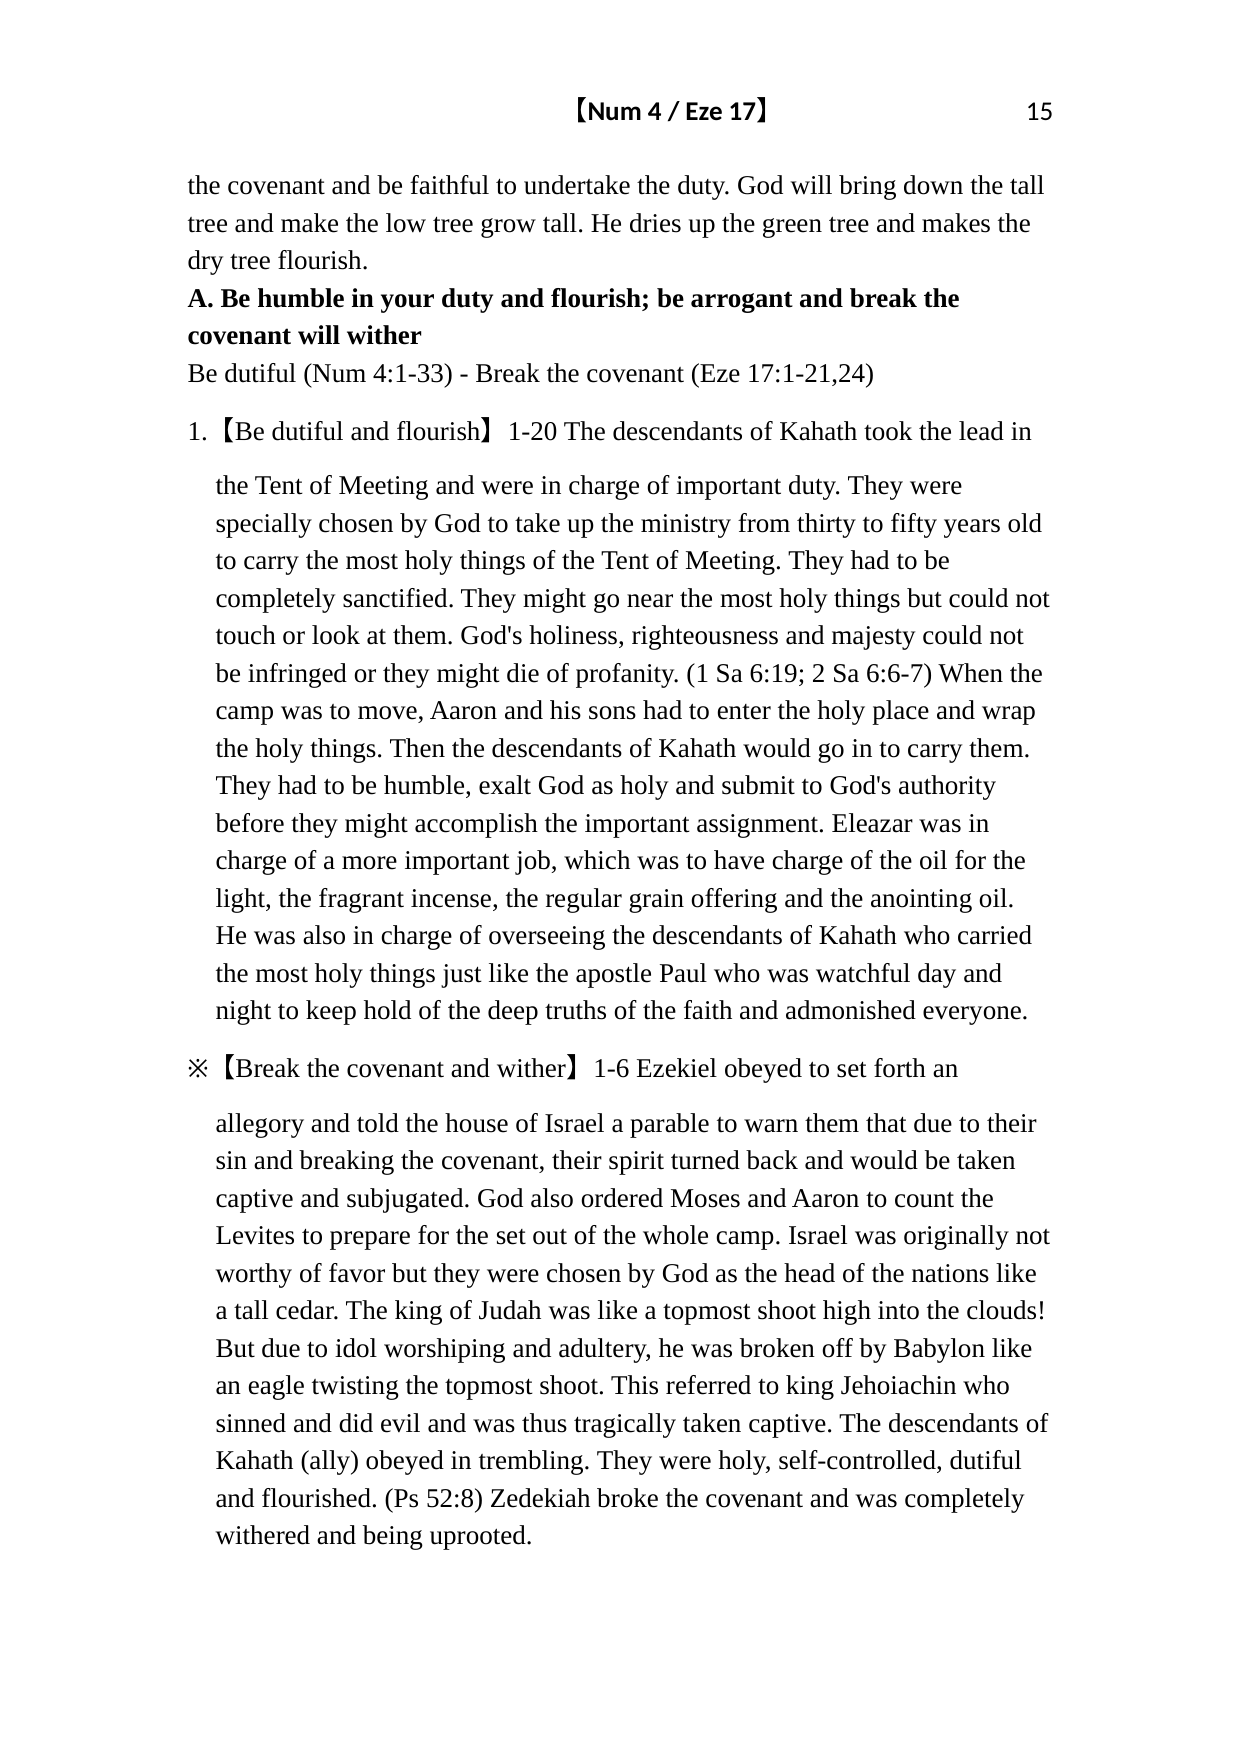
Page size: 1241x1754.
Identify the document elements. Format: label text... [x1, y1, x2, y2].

text A. Be humble in your duty and flourish; be arrogant and break the covenant will wither [187, 279, 1053, 354]
text Be dutiful (Num 4:1-33) - Break the covenant (Eze 17:1-21,24) [187, 354, 1053, 391]
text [187, 166, 1053, 279]
text 1.【Be dutiful and flourish】1-20 The descendants of Kahath took the lead in the Tent of Meeting and were in charge of important duty. They were specially chosen by God to take up the ministry from thirty to fifty years old to carry the most holy things of the Tent of Meeting. They had to be completely sanctified. They might go near the most holy things but could not touch or look at them. God's holiness, righteousness and majesty could not be infringed or they might die of profanity. (1 Sa 6:19; 2 Sa 6:6-7) When the camp was to move, Aaron and his sons had to enter the holy place and wrap the holy things. Then the descendants of Kahath would go in to carry them. They had to be humble, exalt God as holy and submit to God's authority before they might accomplish the important assignment. Eleazar was in charge of a more important job, which was to have charge of the oil for the light, the fragrant incense, the regular grain offering and the anointing oil. He was also in charge of overseeing the descendants of Kahath who carried the most holy things just like the apostle Paul who was watchful day and night to keep hold of the deep truths of the faith and admonished everyone. [187, 391, 1053, 1029]
text ※【Break the covenant and wither】1-6 Ezekiel obeyed to set forth an allegory and told the house of Israel a parable to warn them that due to their sin and breaking the covenant, their spirit turned back and would be taken captive and subjugated. God also ordered Moses and Aaron to count the Levites to prepare for the set out of the whole camp. Israel was originally not worthy of favor but they were chosen by God as the head of the nations like a tall cedar. The king of Judah was like a topmost shoot high into the clouds! But due to idol worshiping and adultery, he was broken off by Babylon like an eagle twisting the topmost shoot. This referred to king Jehoiachin who sinned and did evil and was thus tragically taken captive. The descendants of Kahath (ally) obeyed in trembling. They were holy, self-controlled, dutiful and flourished. (Ps 52:8) Zedekiah broke the covenant and was completely withered and being uprooted. [187, 1029, 1053, 1554]
